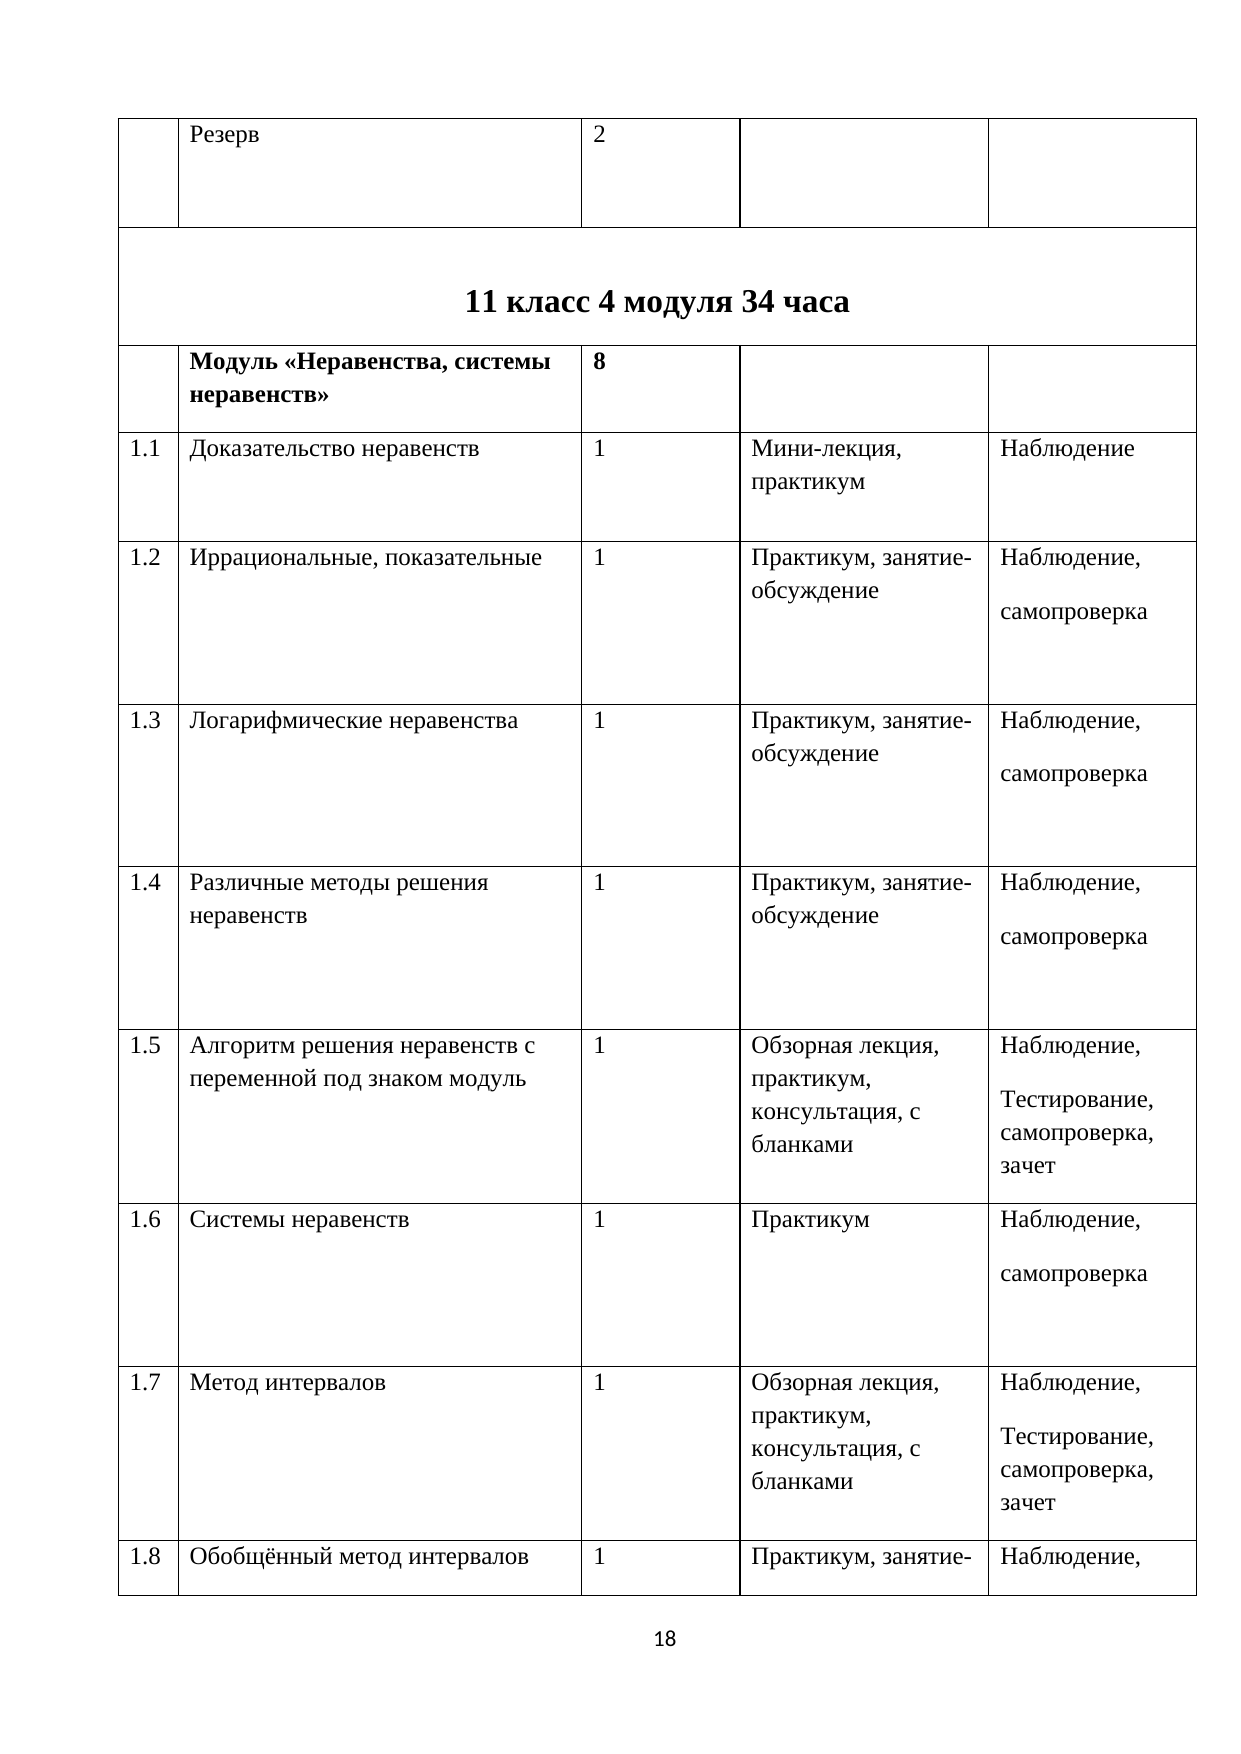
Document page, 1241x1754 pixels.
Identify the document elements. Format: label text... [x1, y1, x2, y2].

table_cell 1 [582, 1541, 739, 1595]
table_cell Наблюдение, Тестирование, самопроверка, зачет [989, 1030, 1196, 1203]
table_cell 1 [582, 1030, 739, 1203]
table_cell 1.6 [119, 1204, 178, 1366]
table_cell Наблюдение, самопроверка [989, 867, 1196, 1029]
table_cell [741, 1541, 988, 1595]
table_cell 2 [582, 119, 739, 227]
table_cell [989, 346, 1196, 432]
table_cell Логарифмические неравенства [179, 705, 581, 866]
table_cell Доказательство неравенств [179, 433, 581, 541]
table_cell Наблюдение, самопроверка [989, 542, 1196, 704]
table_cell 1.3 [119, 705, 178, 866]
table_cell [179, 1541, 581, 1595]
table_cell Практикум, занятие-обсуждение [741, 705, 988, 866]
table_cell 1 [582, 1204, 739, 1366]
table_cell Наблюдение, самопроверка [989, 705, 1196, 866]
table_cell Различные методы решения неравенств [179, 867, 581, 1029]
table_cell 1 [582, 433, 739, 541]
table_cell 1 [582, 867, 739, 1029]
table_cell 1.1 [119, 433, 178, 541]
table_cell [119, 346, 178, 432]
table_cell Метод интервалов [179, 1367, 581, 1540]
table_cell [989, 119, 1196, 227]
table_cell Наблюдение [989, 433, 1196, 541]
table_cell 1.2 [119, 542, 178, 704]
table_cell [989, 1541, 1196, 1595]
table_cell 11 класс 4 модуля 34 часа [119, 228, 1196, 345]
table_cell Практикум, занятие-обсуждение [741, 542, 988, 704]
table_cell 1 [582, 542, 739, 704]
table_cell 1 [582, 705, 739, 866]
table_cell Обзорная лекция, практикум, консультация, с бланками [741, 1367, 988, 1540]
table_cell Обзорная лекция, практикум, консультация, с бланками [741, 1030, 988, 1203]
table_cell [119, 119, 178, 227]
table_cell [741, 119, 988, 227]
table_cell 1.5 [119, 1030, 178, 1203]
table_cell Наблюдение, самопроверка [989, 1204, 1196, 1366]
table_cell 1.8 [119, 1541, 178, 1595]
table_cell 8 [582, 346, 739, 432]
table_cell Мини-лекция, практикум [741, 433, 988, 541]
table_cell 1.4 [119, 867, 178, 1029]
table_cell Системы неравенств [179, 1204, 581, 1366]
table_cell Практикум, занятие-обсуждение [741, 867, 988, 1029]
table_cell 1.7 [119, 1367, 178, 1540]
table_cell Резерв [179, 119, 581, 227]
table_cell Алгоритм решения неравенств с переменной под знаком модуль [179, 1030, 581, 1203]
table_cell Наблюдение, Тестирование, самопроверка, зачет [989, 1367, 1196, 1540]
table_cell 1 [582, 1367, 739, 1540]
table_cell [741, 346, 988, 432]
table_cell Практикум [741, 1204, 988, 1366]
table_cell Модуль «Неравенства, системы неравенств» [179, 346, 581, 432]
table_cell Иррациональные, показательные [179, 542, 581, 704]
